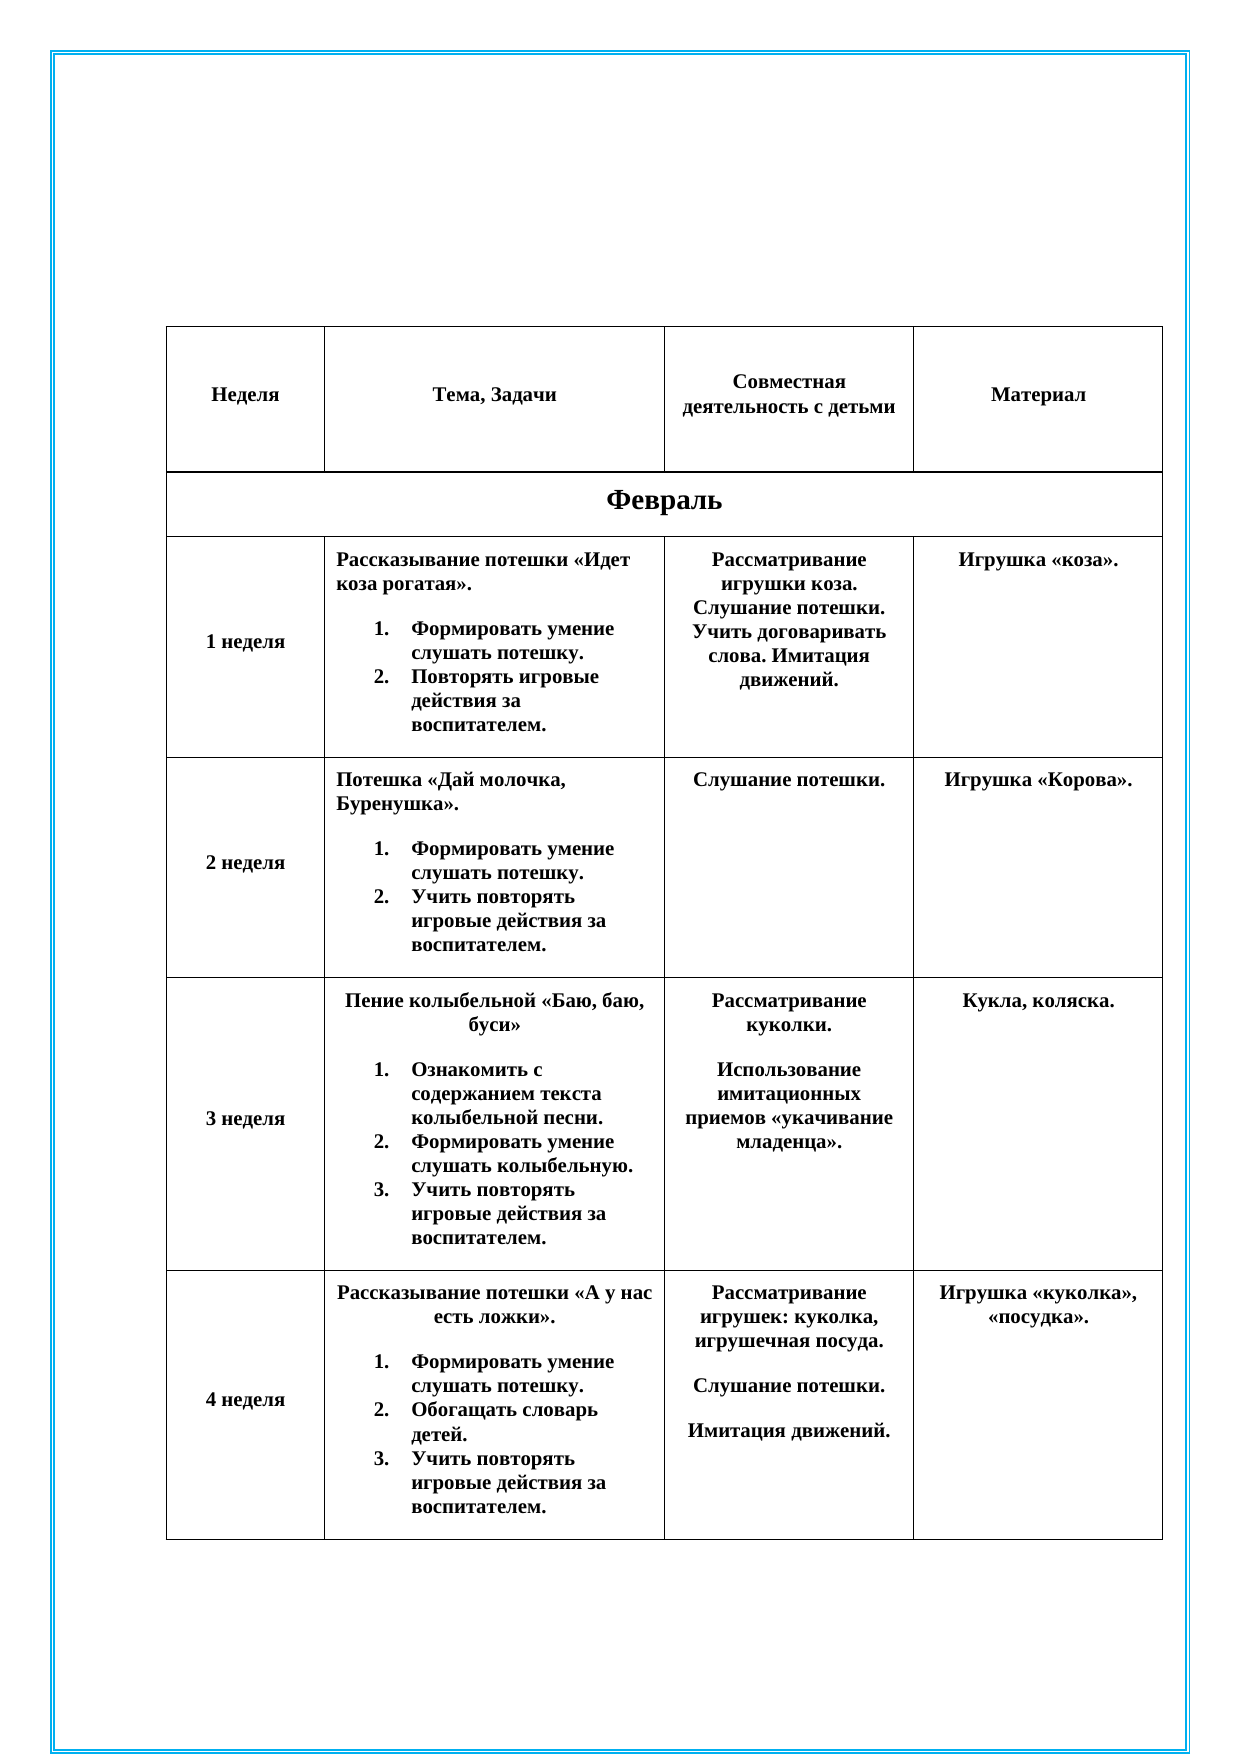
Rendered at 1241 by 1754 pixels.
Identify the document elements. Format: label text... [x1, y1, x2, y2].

table_cell Игрушка «куколка», «посудка». [914, 1271, 1162, 1538]
table_cell 4 неделя [167, 1271, 324, 1538]
table_cell 3 неделя [167, 978, 324, 1270]
table_cell 2 неделя [167, 758, 324, 977]
table_cell Кукла, коляска. [914, 978, 1162, 1270]
table_cell Рассказывание потешки «Идет коза рогатая». Формировать умение слушать потешку. Повторять игровые действия за воспитателем. [325, 537, 664, 757]
table_cell Игрушка «Корова». [914, 758, 1162, 977]
table_cell 1 неделя [167, 537, 324, 757]
table_cell Игрушка «коза». [914, 537, 1162, 757]
table_cell Пение колыбельной «Баю, баю, буси» Ознакомить с содержанием текста колыбельной песни. Формировать умение слушать колыбельную. Учить повторять игровые действия за воспитателем. [325, 978, 664, 1270]
table_cell Февраль [167, 473, 1162, 536]
table_header Материал [914, 327, 1162, 471]
table_cell Потешка «Дай молочка, Буренушка». Формировать умение слушать потешку. Учить повторять игровые действия за воспитателем. [325, 758, 664, 977]
table_cell Рассказывание потешки «А у нас есть ложки». Формировать умение слушать потешку. Обогащать словарь детей. Учить повторять игровые действия за воспитателем. [325, 1271, 664, 1538]
table_header Неделя [167, 327, 324, 471]
table_cell Рассматривание игрушек: куколка, игрушечная посуда. Слушание потешки. Имитация движений. [665, 1271, 913, 1538]
table_cell Слушание потешки. [665, 758, 913, 977]
table_header Совместная деятельность с детьми [665, 327, 913, 471]
table_header Тема, Задачи [325, 327, 664, 471]
table_cell Рассматривание игрушки коза. Слушание потешки. Учить договаривать слова. Имитация движений. [665, 537, 913, 757]
table_cell Рассматривание куколки. Использование имитационных приемов «укачивание младенца». [665, 978, 913, 1270]
